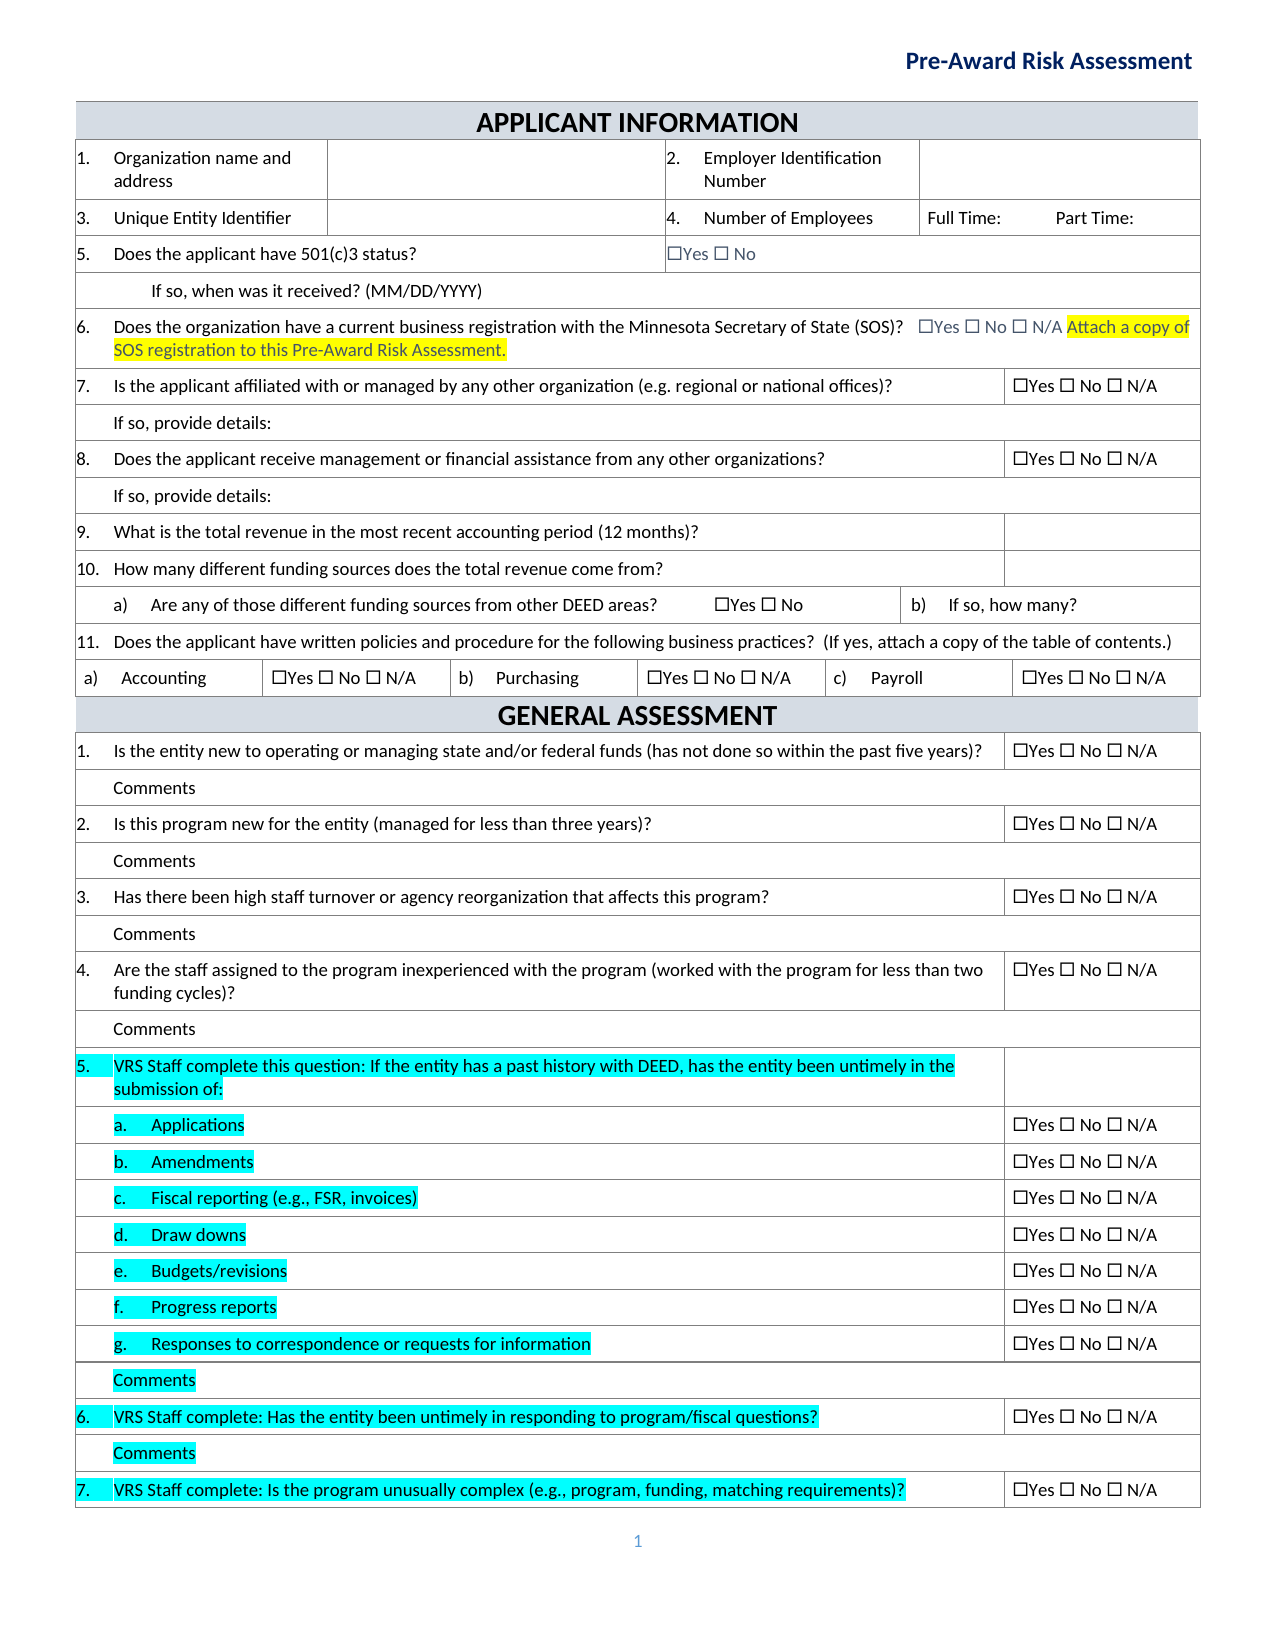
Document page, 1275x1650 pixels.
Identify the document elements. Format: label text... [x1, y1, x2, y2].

table_cell Yes No N/A [1005, 369, 1200, 404]
table_cell Does the applicant have written policies and procedure for the following business practices? (If yes, attach a copy of the table of contents.) [76, 624, 1200, 659]
table_cell Full Time: Part Time: [920, 200, 1200, 235]
table_cell [328, 200, 665, 235]
table_cell Are any of those different funding sources from other DEED areas? [76, 587, 713, 623]
table_cell Amendments [76, 1144, 1004, 1179]
table_cell Is the applicant affiliated with or managed by any other organization (e.g. regional or national offices)? [76, 369, 1004, 404]
table_cell Fiscal reporting (e.g., FSR, invoices) [76, 1180, 1004, 1216]
table_cell If so, how many? [901, 587, 1088, 623]
table_cell Does the applicant receive management or financial assistance from any other organizations? [76, 441, 1004, 477]
table_cell Are the staff assigned to the program inexperienced with the program (worked with the program for less than two funding cycles)? [76, 952, 1004, 1010]
table_cell Yes No N/A [1005, 1253, 1200, 1288]
table_cell Payroll [826, 660, 1012, 696]
table_cell Applications [76, 1107, 1004, 1143]
table_cell [1005, 1048, 1200, 1106]
table_header [920, 140, 1200, 199]
table_cell Comments [76, 916, 1200, 951]
table_cell Yes No N/A [1005, 1399, 1200, 1434]
table_cell Yes No N/A [1005, 1326, 1200, 1361]
table_header Organization name and address [76, 140, 327, 199]
table_cell Number of Employees [666, 200, 919, 235]
table_cell Responses to correspondence or requests for information [76, 1326, 1004, 1361]
table_cell Purchasing [451, 660, 637, 696]
table_cell Yes No N/A [1005, 1180, 1200, 1216]
table_header Employer Identification Number [666, 140, 919, 199]
table_cell Comments [76, 770, 1200, 805]
table_cell [1089, 587, 1200, 623]
table_cell VRS Staff complete this question: If the entity has a past history with DEED, has the entity been untimely in the submission of: [76, 1048, 1004, 1106]
table_cell Has there been high staff turnover or agency reorganization that affects this program? [76, 879, 1004, 914]
table_header Yes No N/A [1005, 733, 1200, 769]
table_header [328, 140, 665, 199]
table_cell Yes No [713, 587, 900, 623]
subtitle General Assessment [76, 697, 1198, 732]
table_cell Comments [76, 843, 1200, 878]
table_cell Accounting [76, 660, 262, 696]
table_cell Yes No N/A [1005, 1144, 1200, 1179]
table_cell Comments [76, 1011, 1200, 1047]
table_cell Is this program new for the entity (managed for less than three years)? [76, 806, 1004, 842]
table_cell Does the organization have a current business registration with the Minnesota Secretary of State (SOS)? Yes No N/A Attach a copy of SOS registration to this Pre-Award Risk Assessment. [76, 309, 1200, 367]
table_cell Yes No N/A [1005, 1290, 1200, 1325]
table_cell VRS Staff complete: Has the entity been untimely in responding to program/fiscal questions? [76, 1399, 1004, 1434]
table_cell If so, provide details: [76, 478, 1200, 513]
table_cell Yes No N/A [1005, 441, 1200, 477]
table_cell Does the applicant have 501(c)3 status? [76, 236, 665, 272]
table_cell Yes No N/A [1005, 806, 1200, 842]
table_cell Yes No [666, 236, 1200, 272]
table_cell Draw downs [76, 1217, 1004, 1252]
table_cell Yes No N/A [638, 660, 825, 696]
table_cell Yes No N/A [1005, 952, 1200, 1010]
table_cell Budgets/revisions [76, 1253, 1004, 1288]
table_cell Comments [76, 1435, 1200, 1471]
table_cell If so, when was it received? (MM/DD/YYYY) [76, 273, 1200, 308]
table_cell How many different funding sources does the total revenue come from? [76, 551, 1004, 586]
subtitle Applicant Information [76, 102, 1198, 139]
table_cell Progress reports [76, 1290, 1004, 1325]
table_cell Yes No N/A [1005, 1107, 1200, 1143]
table_cell Comments [76, 1363, 1200, 1398]
table_cell What is the total revenue in the most recent accounting period (12 months)? [76, 514, 1004, 550]
table_cell VRS Staff complete: Is the program unusually complex (e.g., program, funding, matching requirements)? [76, 1472, 1004, 1507]
table_cell Yes No N/A [1005, 879, 1200, 914]
table_cell [1005, 551, 1200, 586]
table_header Is the entity new to operating or managing state and/or federal funds (has not done so within the past five years)? [76, 733, 1004, 769]
table_cell Yes No N/A [263, 660, 450, 696]
table_cell If so, provide details: [76, 405, 1200, 440]
table_cell [1005, 514, 1200, 550]
table_cell Yes No N/A [1005, 1472, 1200, 1507]
table_cell Yes No N/A [1013, 660, 1200, 696]
table_cell Yes No N/A [1005, 1217, 1200, 1252]
table_cell Unique Entity Identifier [76, 200, 327, 235]
